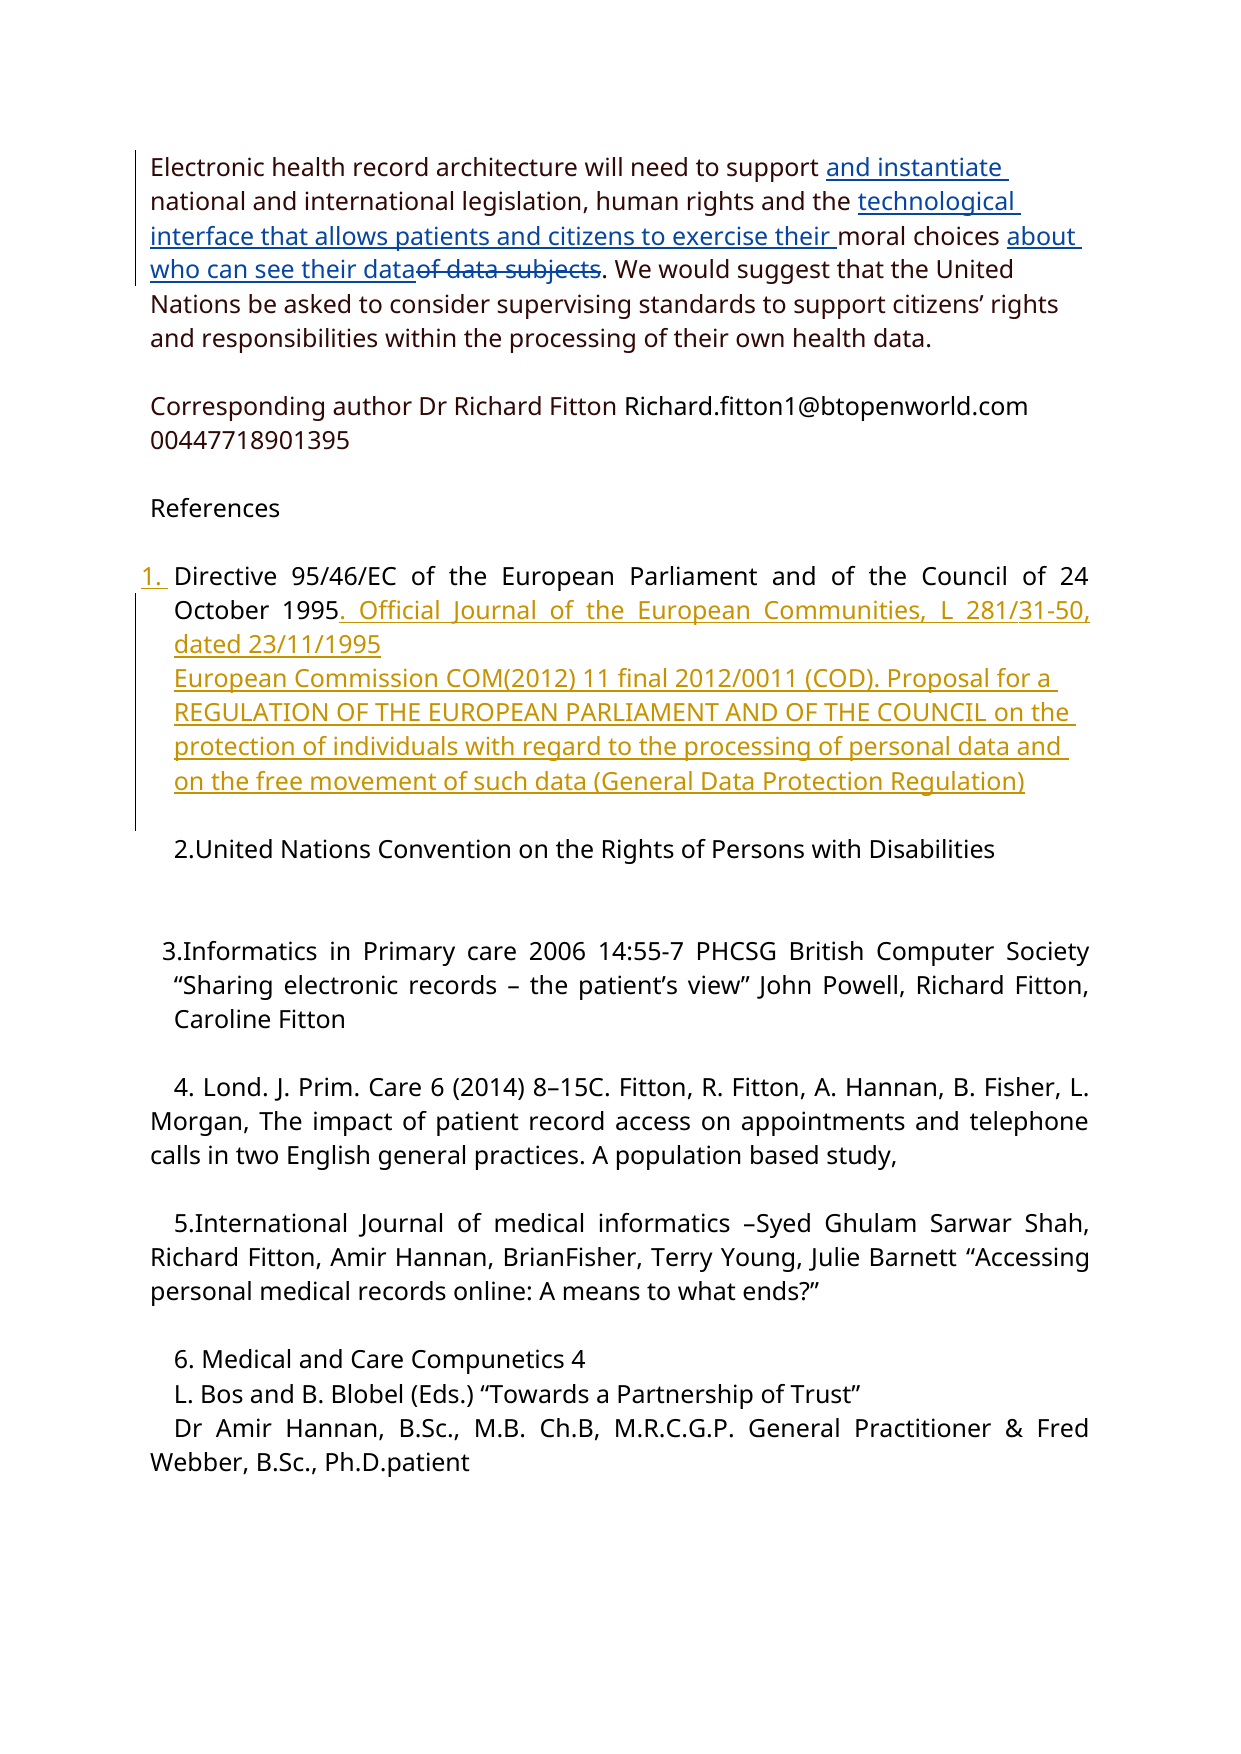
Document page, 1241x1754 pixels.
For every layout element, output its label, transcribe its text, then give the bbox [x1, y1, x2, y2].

list 2.United Nations Convention on the Rights of Persons with Disabilities [174, 831, 1090, 865]
text Directive 95/46/EC of the European Parliament and of the Council of 24 October 1995 [162, 559, 1090, 661]
list References [150, 491, 1090, 525]
text Corresponding author Dr Richard Fitton Richard.fitton1@btopenworld.com 00447718901395 [150, 388, 1090, 457]
text Electronic health record architecture will need to support national and international legislation, human rights and the moral choices . We would suggest that the United Nations be asked to consider supervising standards to support citizens’ rights and responsibilities within the processing of their own health data. [150, 150, 1090, 354]
text L. Bos and B. Blobel (Eds.) “Towards a Partnership of Trust” [150, 1376, 1090, 1410]
text Dr Amir Hannan, B.Sc., M.B. Ch.B, M.R.C.G.P. General Practitioner & Fred Webber, B.Sc., Ph.D.patient [150, 1410, 1090, 1478]
list 3.Informatics in Primary care 2006 14:55-7 PHCSG British Computer Society “Sharing electronic records – the patient’s view” John Powell, Richard Fitton, Caroline Fitton [162, 933, 1090, 1036]
text 4. Lond. J. Prim. Care 6 (2014) 8–15C. Fitton, R. Fitton, A. Hannan, B. Fisher, L. Morgan, The impact of patient record access on appointments and telephone calls in two English general practices. A population based study, [150, 1070, 1090, 1172]
text 6. Medical and Care Compunetics 4 [150, 1342, 1090, 1376]
text 5.International Journal of medical informatics –Syed Ghulam Sarwar Shah, Richard Fitton, Amir Hannan, BrianFisher, Terry Young, Julie Barnett “Accessing personal medical records online: A means to what ends?” [150, 1206, 1090, 1308]
